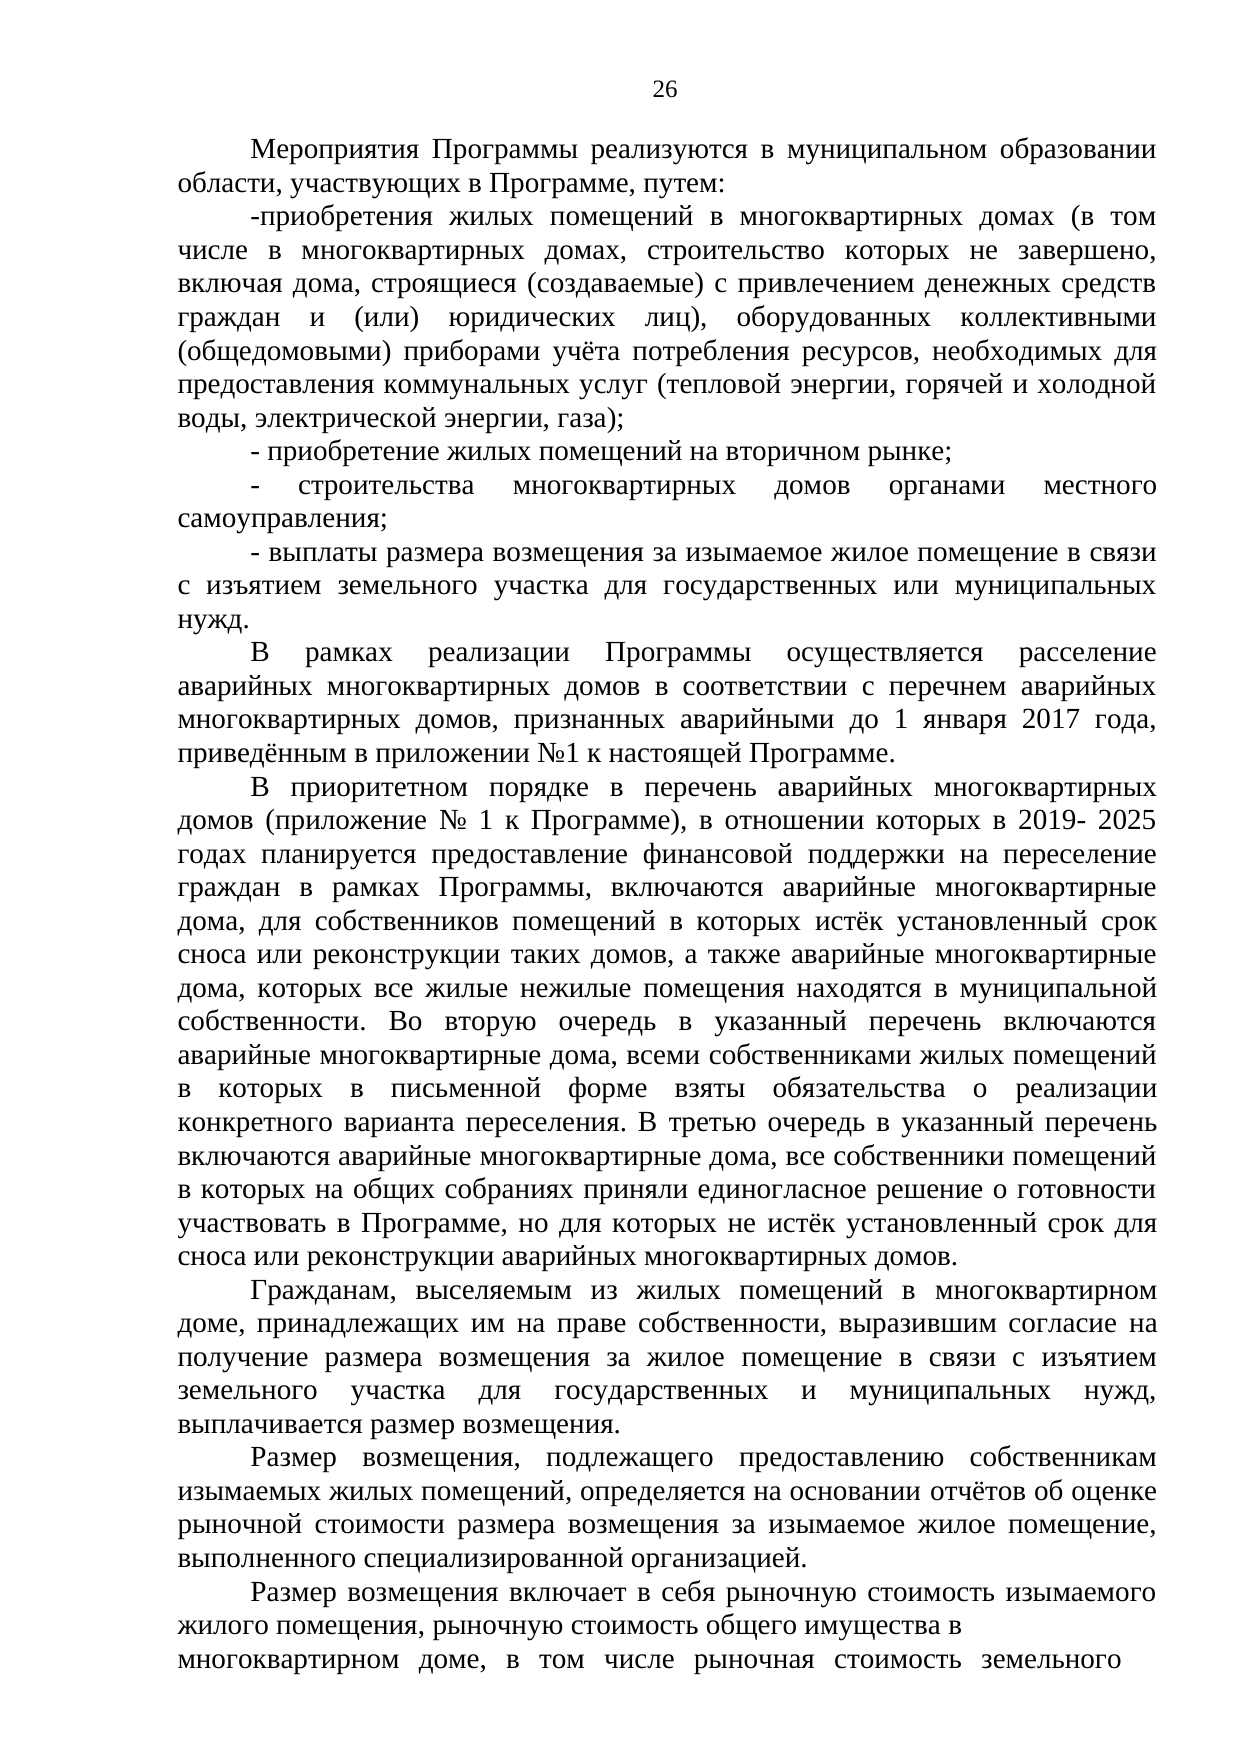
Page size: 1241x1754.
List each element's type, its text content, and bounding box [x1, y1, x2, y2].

text Размер возмещения включает в себя рыночную стоимость изымаемого жилого помещения, рыночную стоимость общего имущества в [177, 1574, 1157, 1641]
text - приобретение жилых помещений на вторичном рынке; [177, 433, 1157, 467]
text -приобретения жилых помещений в многоквартирных домах (в том числе в многоквартирных домах, строительство которых не завершено, включая дома, строящиеся (создаваемые) с привлечением денежных средств граждан и (или) юридических лиц), оборудованных коллективными (общедомовыми) приборами учёта потребления ресурсов, необходимых для предоставления коммунальных услуг (тепловой энергии, горячей и холодной воды, электрической энергии, газа); [177, 198, 1157, 433]
text - строительства многоквартирных домов органами местного самоуправления; [177, 467, 1157, 534]
text - выплаты размера возмещения за изымаемое жилое помещение в связи с изъятием земельного участка для государственных или муниципальных нужд. [177, 534, 1157, 634]
text Мероприятия Программы реализуются в муниципальном образовании области, участвующих в Программе, путем: [177, 131, 1157, 198]
text Размер возмещения, подлежащего предоставлению собственникам изымаемых жилых помещений, определяется на основании отчётов об оценке рыночной стоимости размера возмещения за изымаемое жилое помещение, выполненного специализированной организацией. [177, 1439, 1157, 1574]
text В рамках реализации Программы осуществляется расселение аварийных многоквартирных домов в соответствии с перечнем аварийных многоквартирных домов, признанных аварийными до 1 января 2017 года, приведённым в приложении №1 к настоящей Программе. [177, 634, 1157, 769]
text В приоритетном порядке в перечень аварийных многоквартирных домов (приложение № 1 к Программе), в отношении которых в 2019- 2025 годах планируется предоставление финансовой поддержки на переселение граждан в рамках Программы, включаются аварийные многоквартирные дома, для собственников помещений в которых истёк установленный срок сноса или реконструкции таких домов, а также аварийные многоквартирные дома, которых все жилые нежилые помещения находятся в муниципальной собственности. Во вторую очередь в указанный перечень включаются аварийные многоквартирные дома, всеми собственниками жилых помещений в которых в письменной форме взяты обязательства о реализации конкретного варианта переселения. В третью очередь в указанный перечень включаются аварийные многоквартирные дома, все собственники помещений в которых на общих собраниях приняли единогласное решение о готовности участвовать в Программе, но для которых не истёк установленный срок для сноса или реконструкции аварийных многоквартирных домов. [177, 769, 1157, 1272]
text Гражданам, выселяемым из жилых помещений в многоквартирном доме, принадлежащих им на праве собственности, выразившим согласие на получение размера возмещения за жилое помещение в связи с изъятием земельного участка для государственных и муниципальных нужд, выплачивается размер возмещения. [177, 1272, 1157, 1439]
